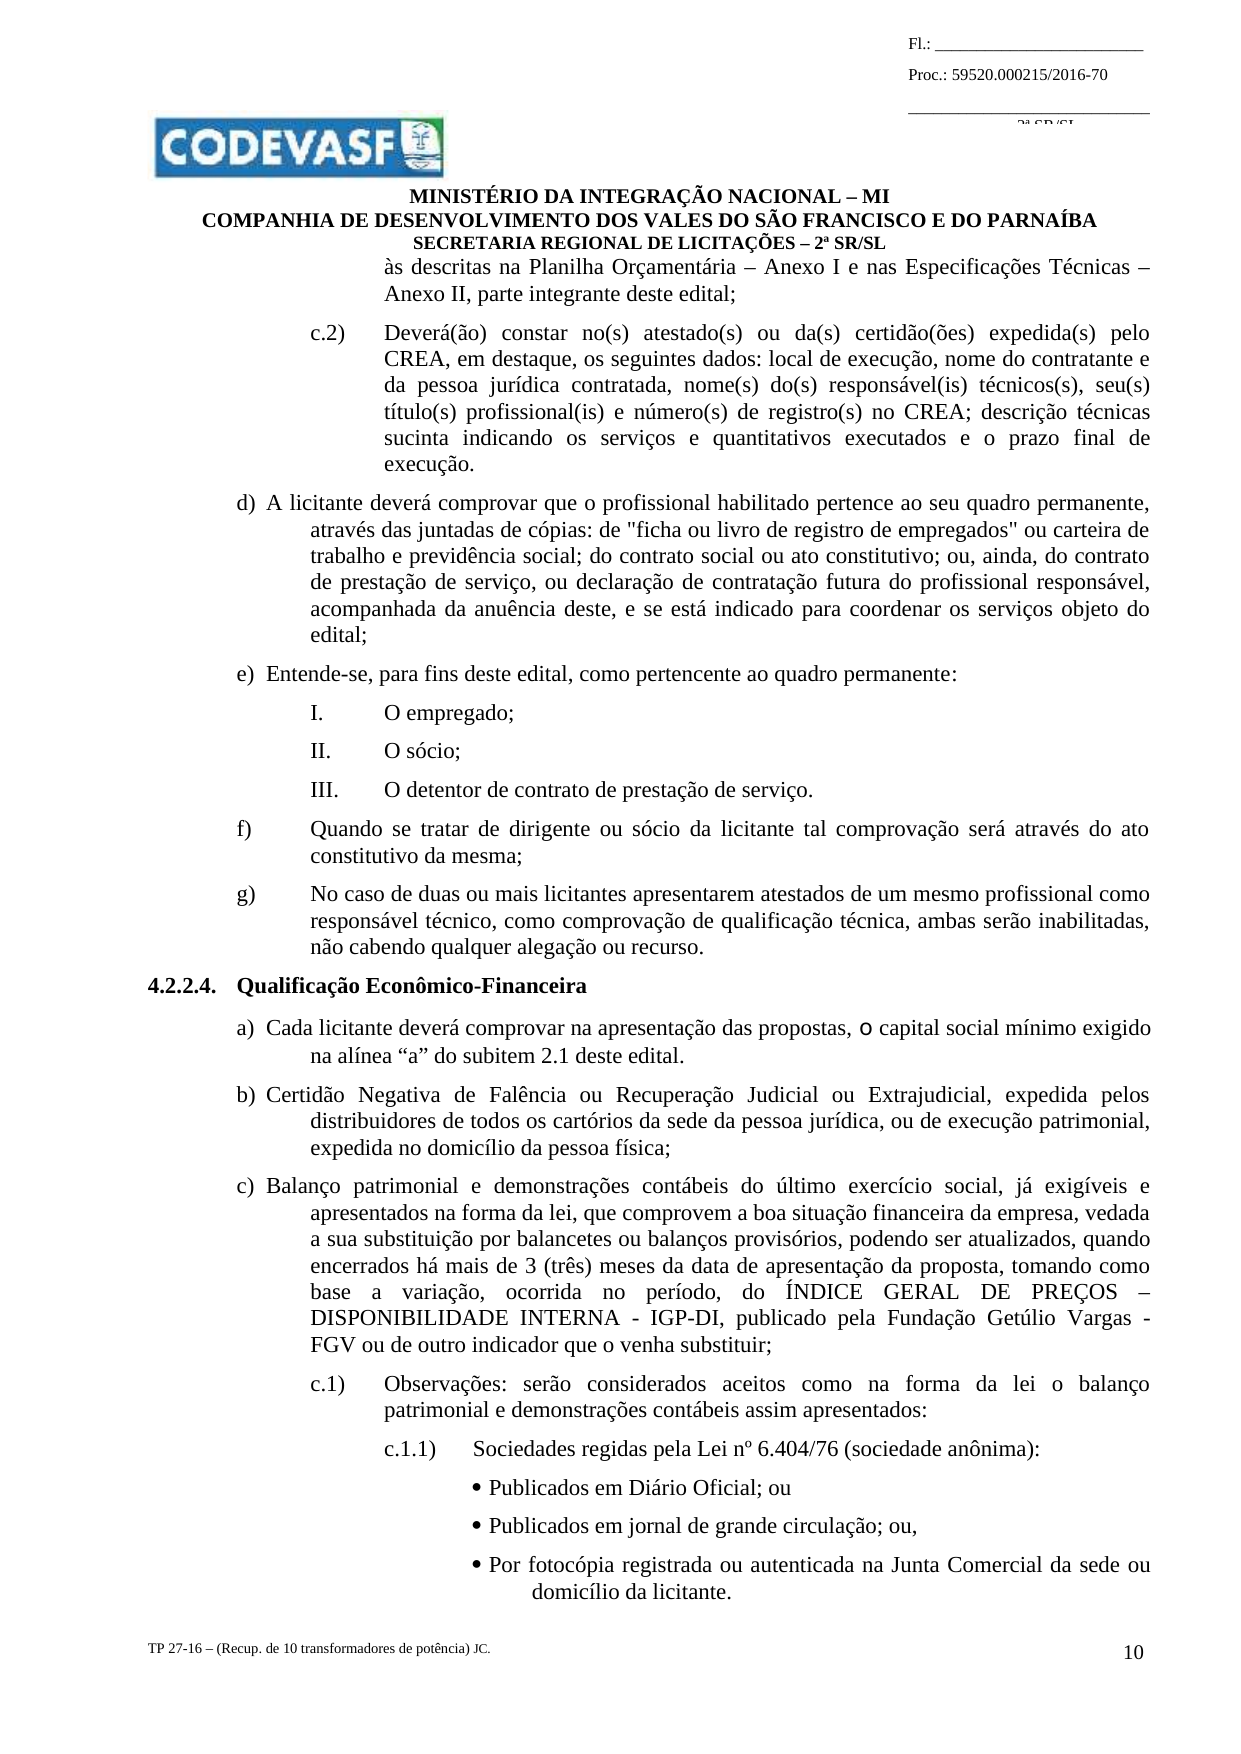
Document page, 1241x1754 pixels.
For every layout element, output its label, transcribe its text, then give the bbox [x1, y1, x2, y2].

list Cada licitante deverá comprovar na apresentação das propostas, o capital social mínimo exigido na alínea “a” do subitem 2.1 deste edital. [236, 1011, 1152, 1068]
list No caso de duas ou mais licitantes apresentarem atestados de um mesmo profissional como responsável técnico, como comprovação de qualificação técnica, ambas serão inabilitadas, não cabendo qualquer alegação ou recurso. [236, 881, 1152, 959]
list Qualificação Econômico-Financeira [148, 972, 1152, 998]
list Por fotocópia registrada ou autenticada na Junta Comercial da sede ou domicílio da licitante. [473, 1551, 1152, 1604]
list O sócio; [310, 738, 1152, 764]
text c.1.1) Sociedades regidas pela Lei nº 6.404/76 (sociedade anônima): [384, 1435, 1152, 1461]
list Quando se tratar de dirigente ou sócio da licitante tal comprovação será através do ato constitutivo da mesma; [236, 815, 1152, 868]
list Publicados em jornal de grande circulação; ou, [473, 1512, 1152, 1539]
list Entende-se, para fins deste edital, como pertencente ao quadro permanente: [236, 660, 1152, 686]
list Balanço patrimonial e demonstrações contábeis do último exercício social, já exigíveis e apresentados na forma da lei, que comprovem a boa situação financeira da empresa, vedada a sua substituição por balancetes ou balanços provisórios, podendo ser atualizados, quando encerrados há mais de 3 (três) meses da data de apresentação da proposta, tomando como base a variação, ocorrida no período, do ÍNDICE GERAL DE PREÇOS – DISPONIBILIDADE INTERNA - IGP-DI, publicado pela Fundação Getúlio Vargas - FGV ou de outro indicador que o venha substituir; [236, 1173, 1152, 1357]
list Publicados em Diário Oficial; ou [473, 1474, 1152, 1500]
list Certidão Negativa de Falência ou Recuperação Judicial ou Extrajudicial, expedida pelos distribuidores de todos os cartórios da sede da pessoa jurídica, ou de execução patrimonial, expedida no domicílio da pessoa física; [236, 1081, 1152, 1160]
list O empregado; [310, 699, 1152, 725]
picture [147, 110, 450, 184]
list O detentor de contrato de prestação de serviço. [310, 776, 1152, 803]
text c.2) Deverá(ão) constar no(s) atestado(s) ou da(s) certidão(ões) expedida(s) pelo CREA, em destaque, os seguintes dados: local de execução, nome do contratante e da pessoa jurídica contratada, nome(s) do(s) responsável(is) técnicos(s), seu(s) título(s) profissional(is) e número(s) de registro(s) no CREA; descrição técnicas sucinta indicando os serviços e quantitativos executados e o prazo final de execução. [310, 319, 1152, 477]
list A licitante deverá comprovar que o profissional habilitado pertence ao seu quadro permanente, através das juntadas de cópias: de "ficha ou livro de registro de empregados" ou carteira de trabalho e previdência social; do contrato social ou ato constitutivo; ou, ainda, do contrato de prestação de serviço, ou declaração de contratação futura do profissional responsável, acompanhada da anuência deste, e se está indicado para coordenar os serviços objeto do edital; [236, 489, 1152, 647]
text c.1) Observações: serão considerados aceitos como na forma da lei o balanço patrimonial e demonstrações contábeis assim apresentados: [310, 1369, 1152, 1422]
